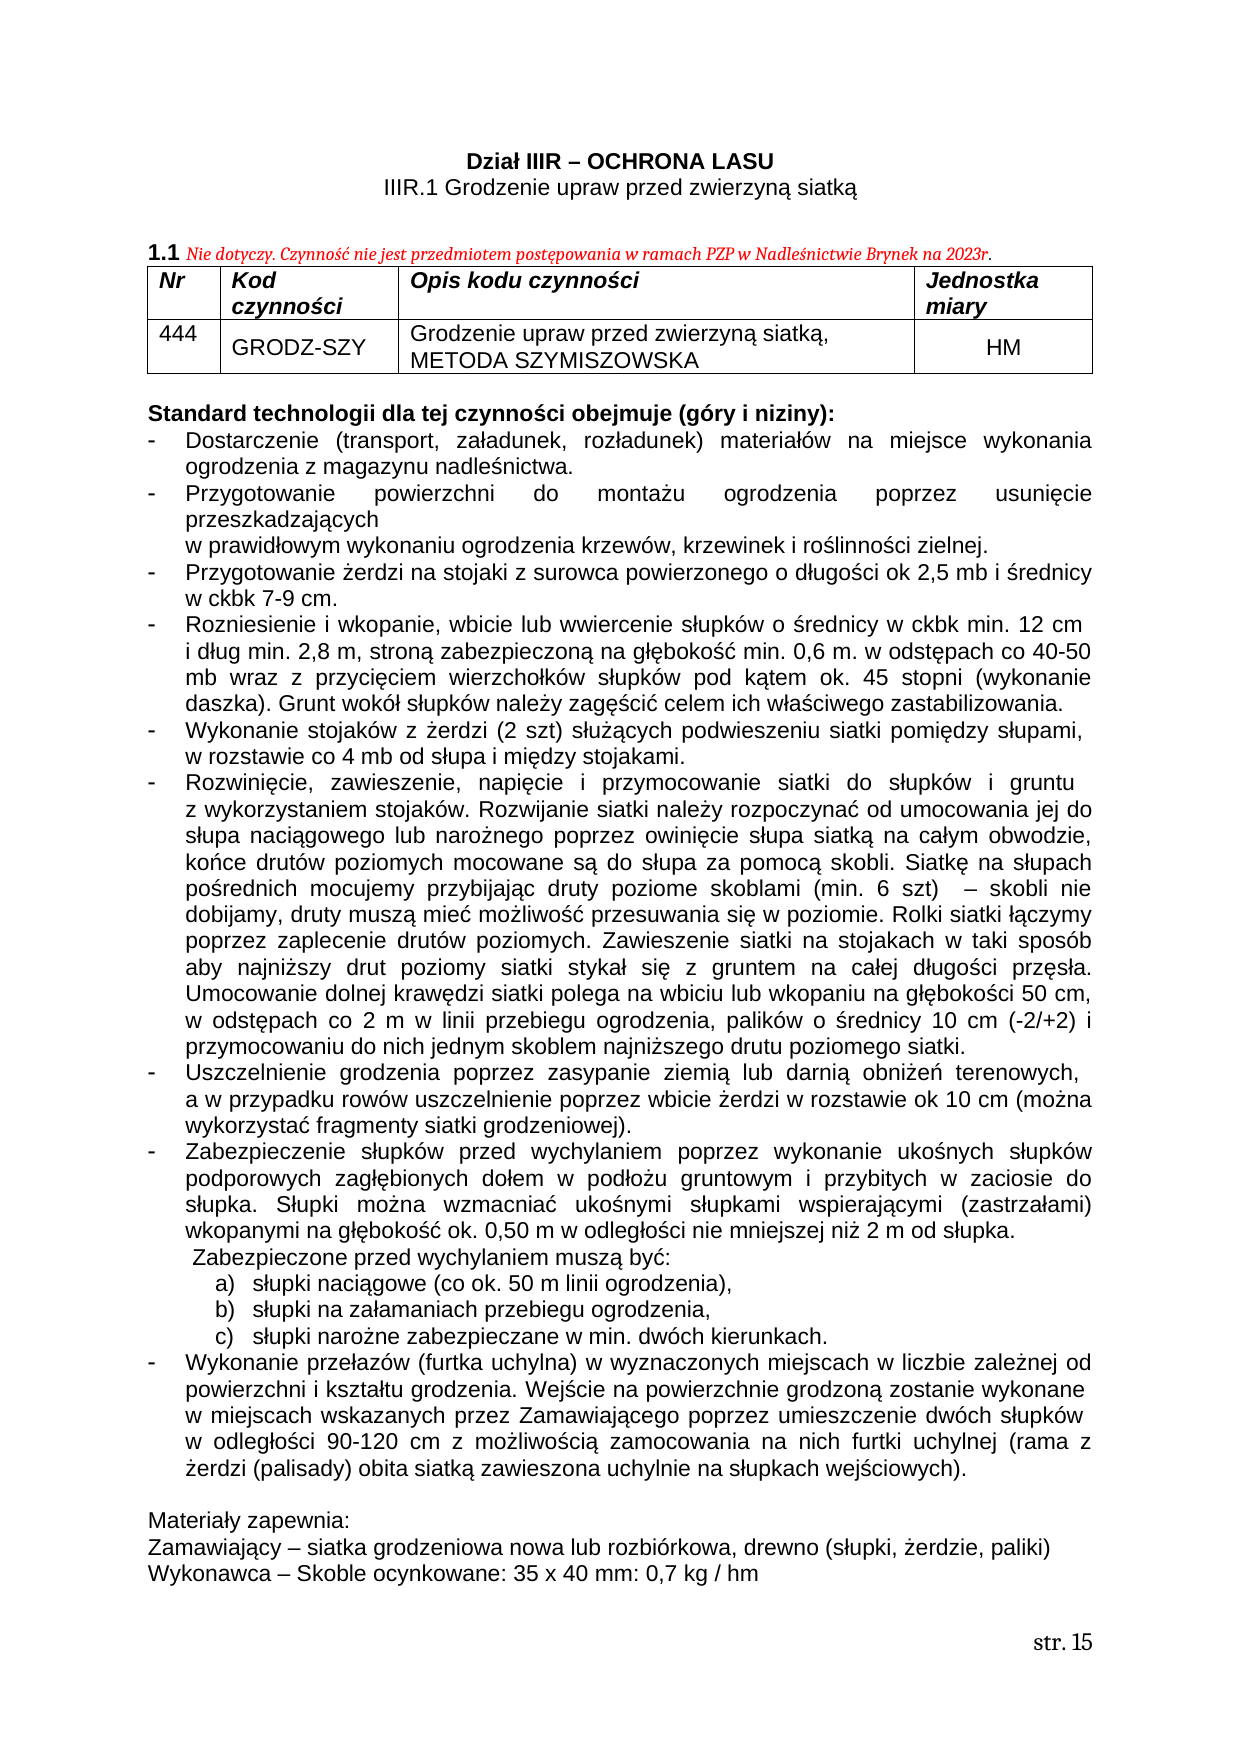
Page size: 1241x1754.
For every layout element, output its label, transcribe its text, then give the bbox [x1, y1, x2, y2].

list Dostarczenie (transport, załadunek, rozładunek) materiałów na miejsce wykonania ogrodzenia z magazynu nadleśnictwa. [148, 427, 1093, 479]
table_cell 444 [148, 320, 220, 373]
table_header Opis kodu czynności [399, 267, 914, 319]
table_header Jednostka miary [915, 267, 1092, 319]
table_cell GRODZ-SZY [221, 320, 398, 373]
table_header Nr [148, 267, 220, 319]
list słupki narożne zabezpieczane w min. dwóch kierunkach. [215, 1323, 1093, 1349]
list Przygotowanie żerdzi na stojaki z surowca powierzonego o długości ok 2,5 mb i średnicy w ckbk 7-9 cm. [148, 558, 1093, 611]
text Standard technologii dla tej czynności obejmuje (góry i niziny): [148, 400, 1093, 427]
list Wykonanie przełazów (furtka uchylna) w wyznaczonych miejscach w liczbie zależnej od powierzchni i kształtu grodzenia. Wejście na powierzchnie grodzoną zostanie wykonane w miejscach wskazanych przez Zamawiającego poprzez umieszczenie dwóch słupków w odległości 90-120 cm z możliwością zamocowania na nich furtki uchylnej (rama z żerdzi (palisady) obita siatką zawieszona uchylnie na słupkach wejściowych). [148, 1349, 1093, 1481]
text 1.1 Nie dotyczy. Czynność nie jest przedmiotem postępowania w ramach PZP w Nadleśnictwie Brynek na 2023r. [148, 239, 1093, 266]
table_header Kod czynności [221, 267, 398, 319]
table_cell HM [915, 320, 1092, 373]
list słupki na załamaniach przebiegu ogrodzenia, [215, 1296, 1093, 1323]
list Zabezpieczenie słupków przed wychylaniem poprzez wykonanie ukośnych słupków podporowych zagłębionych dołem w podłożu gruntowym i przybitych w zaciosie do słupka. Słupki można wzmacniać ukośnymi słupkami wspierającymi (zastrzałami) wkopanymi na głębokość ok. 0,50 m w odległości nie mniejszej niż 2 m od słupka. [148, 1138, 1093, 1244]
text Wykonawca – Skoble ocynkowane: 35 x 40 mm: 0,7 kg / hm [148, 1560, 1093, 1586]
subtitle IIIR.1 Grodzenie upraw przed zwierzyną siatką [148, 174, 1093, 200]
list Uszczelnienie grodzenia poprzez zasypanie ziemią lub darnią obniżeń terenowych, a w przypadku rowów uszczelnienie poprzez wbicie żerdzi w rozstawie ok 10 cm (można wykorzystać fragmenty siatki grodzeniowej). [148, 1059, 1093, 1138]
list słupki naciągowe (co ok. 50 m linii ogrodzenia), [215, 1270, 1093, 1296]
list Przygotowanie powierzchni do montażu ogrodzenia poprzez usunięcie przeszkadzających w prawidłowym wykonaniu ogrodzenia krzewów, krzewinek i roślinności zielnej. [148, 479, 1093, 558]
text Zabezpieczone przed wychylaniem muszą być: [148, 1244, 1093, 1270]
list Rozniesienie i wkopanie, wbicie lub wwiercenie słupków o średnicy w ckbk min. 12 cm i dług min. 2,8 m, stroną zabezpieczoną na głębokość min. 0,6 m. w odstępach co 40-50 mb wraz z przycięciem wierzchołków słupków pod kątem ok. 45 stopni (wykonanie daszka). Grunt wokół słupków należy zagęścić celem ich właściwego zastabilizowania. [148, 611, 1093, 717]
subtitle Dział IIIR – OCHRONA LASU [148, 148, 1093, 174]
table_cell Grodzenie upraw przed zwierzyną siatką, METODA SZYMISZOWSKA [399, 320, 914, 373]
text Zamawiający – siatka grodzeniowa nowa lub rozbiórkowa, drewno (słupki, żerdzie, paliki) [148, 1534, 1093, 1560]
text Materiały zapewnia: [148, 1507, 1093, 1534]
list Rozwinięcie, zawieszenie, napięcie i przymocowanie siatki do słupków i gruntu z wykorzystaniem stojaków. Rozwijanie siatki należy rozpoczynać od umocowania jej do słupa naciągowego lub narożnego poprzez owinięcie słupa siatką na całym obwodzie, końce drutów poziomych mocowane są do słupa za pomocą skobli. Siatkę na słupach pośrednich mocujemy przybijając druty poziome skoblami (min. 6 szt) – skobli nie dobijamy, druty muszą mieć możliwość przesuwania się w poziomie. Rolki siatki łączymy poprzez zaplecenie drutów poziomych. Zawieszenie siatki na stojakach w taki sposób aby najniższy drut poziomy siatki stykał się z gruntem na całej długości przęsła. Umocowanie dolnej krawędzi siatki polega na wbiciu lub wkopaniu na głębokości 50 cm, w odstępach co 2 m w linii przebiegu ogrodzenia, palików o średnicy 10 cm (-2/+2) i przymocowaniu do nich jednym skoblem najniższego drutu poziomego siatki. [148, 769, 1093, 1059]
list Wykonanie stojaków z żerdzi (2 szt) służących podwieszeniu siatki pomiędzy słupami, w rozstawie co 4 mb od słupa i między stojakami. [148, 717, 1093, 769]
